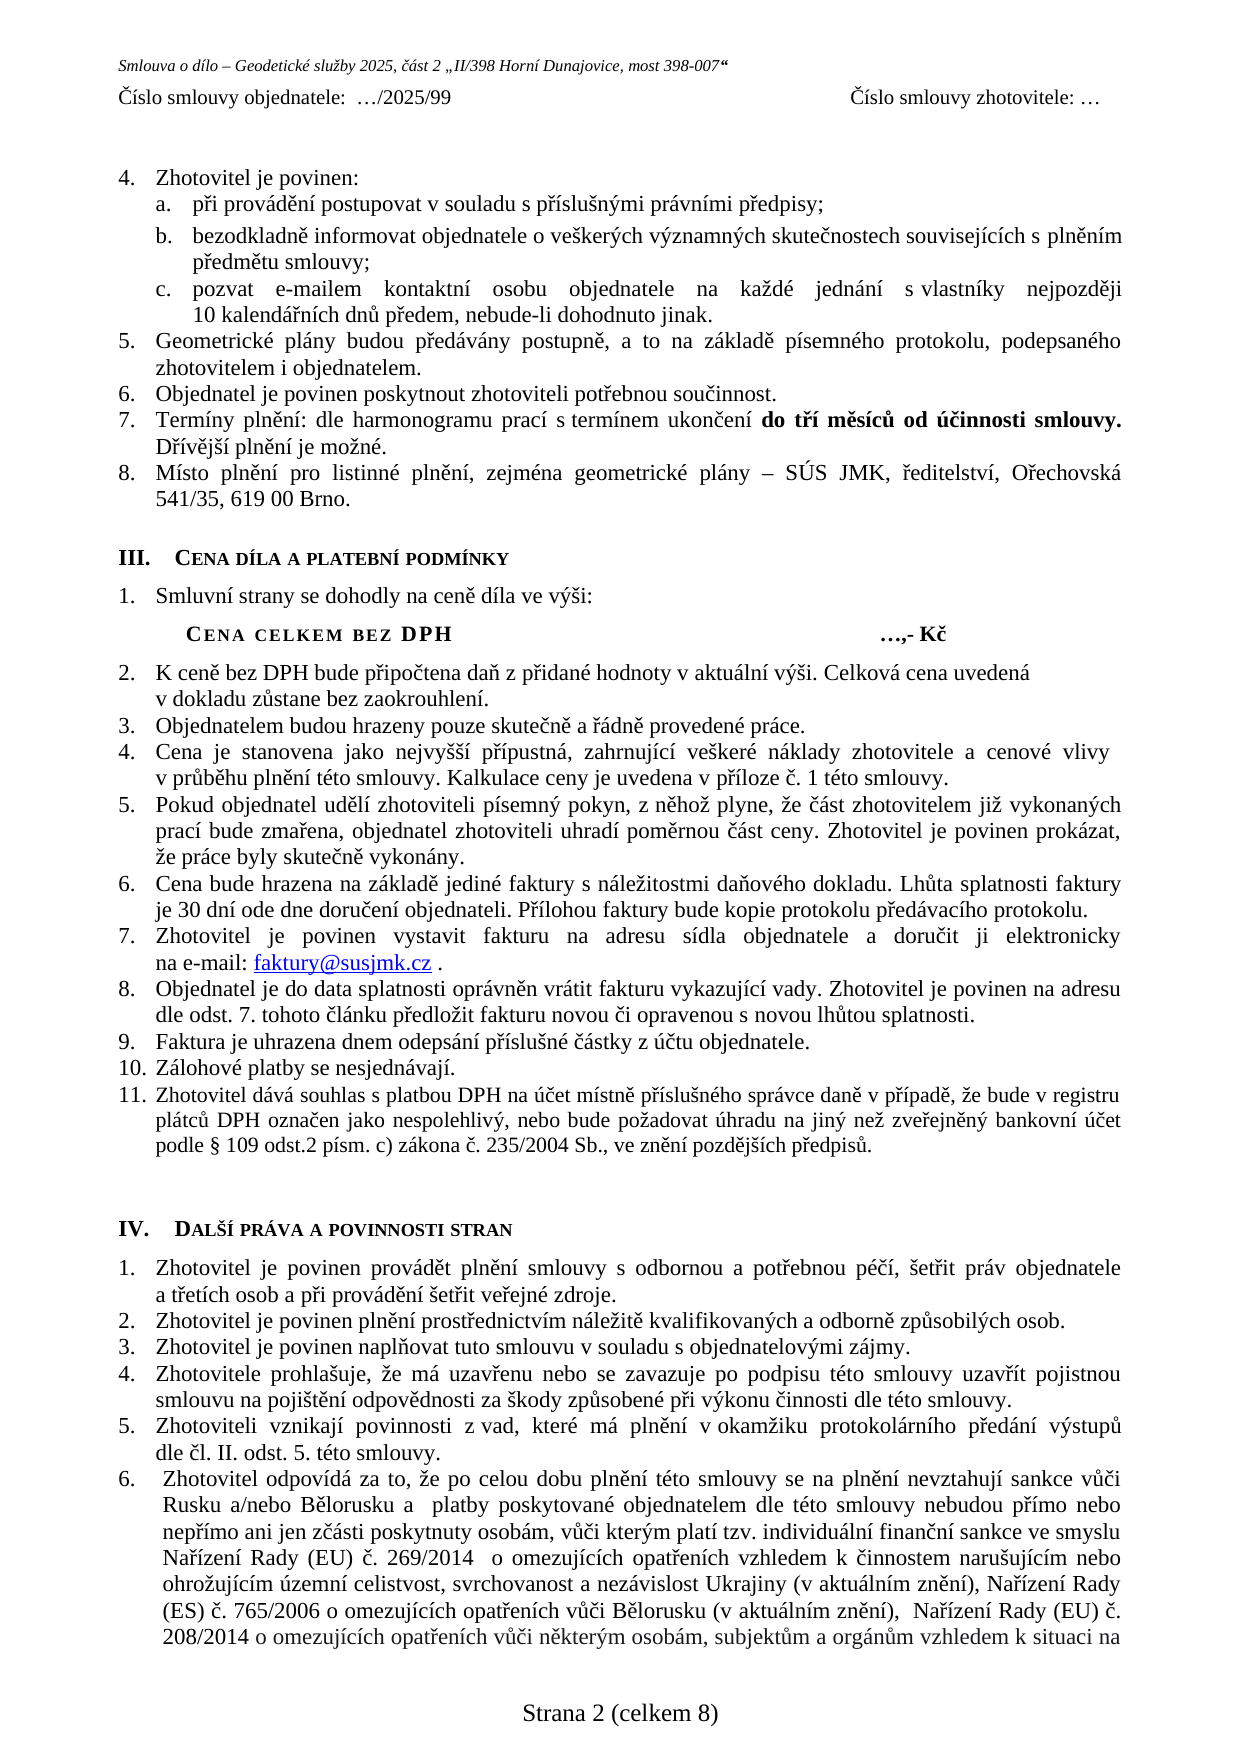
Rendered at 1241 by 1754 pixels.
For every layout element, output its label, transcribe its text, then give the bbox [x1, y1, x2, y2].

list K ceně bez DPH bude připočtena daň z přidané hodnoty v aktuální výši. Celková cena uvedená v dokladu zůstane bez zaokrouhlení. [118, 659, 1122, 712]
table_header Cena celkem bez DPH [174, 609, 868, 659]
list Zhotovitel je povinen plnění prostřednictvím náležitě kvalifikovaných a odborně způsobilých osob. [118, 1307, 1122, 1333]
list Zhotovitel je povinen: [118, 164, 1122, 190]
list Cena bude hrazena na základě jediné faktury s náležitostmi daňového dokladu. Lhůta splatnosti faktury je 30 dní ode dne doručení objednateli. Přílohou faktury bude kopie protokolu předávacího protokolu. [118, 870, 1122, 922]
list Zhotovitel je povinen naplňovat tuto smlouvu v souladu s objednatelovými zájmy. [118, 1333, 1122, 1360]
list Další práva a povinnosti stran [118, 1215, 1122, 1242]
list Faktura je uhrazena dnem odepsání příslušné částky z účtu objednatele. [118, 1028, 1122, 1054]
list Zhotovitel je povinen vystavit fakturu na adresu sídla objednatele a doručit ji elektronicky na e-mail: faktury@susjmk.cz . [118, 922, 1122, 975]
list Zhotovitel je povinen provádět plnění smlouvy s odbornou a potřebnou péčí, šetřit práv objednatele a třetích osob a při provádění šetřit veřejné zdroje. [118, 1254, 1122, 1307]
list Cena je stanovena jako nejvyšší přípustná, zahrnující veškeré náklady zhotovitele a cenové vlivy v průběhu plnění této smlouvy. Kalkulace ceny je uvedena v příloze č. 1 této smlouvy. [118, 738, 1122, 791]
list Objednatel je povinen poskytnout zhotoviteli potřebnou součinnost. [118, 380, 1122, 406]
list Zhotovitele prohlašuje, že má uzavřenu nebo se zavazuje po podpisu této smlouvy uzavřít pojistnou smlouvu na pojištění odpovědnosti za škody způsobené při výkonu činnosti dle této smlouvy. [118, 1360, 1122, 1412]
list bezodkladně informovat objednatele o veškerých významných skutečnostech souvisejících s plněním předmětu smlouvy; [155, 222, 1122, 275]
list Pokud objednatel udělí zhotoviteli písemný pokyn, z něhož plyne, že část zhotovitelem již vykonaných prací bude zmařena, objednatel zhotoviteli uhradí poměrnou část ceny. Zhotovitel je povinen prokázat, že práce byly skutečně vykonány. [118, 791, 1122, 870]
list Zhotovitel dává souhlas s platbou DPH na účet místně příslušného správce daně v případě, že bude v registru plátců DPH označen jako nespolehlivý, nebo bude požadovat úhradu na jiný než zveřejněný bankovní účet podle § 109 odst.2 písm. c) zákona č. 235/2004 Sb., ve znění pozdějších předpisů. [118, 1081, 1122, 1157]
list při provádění postupovat v souladu s příslušnými právními předpisy; [155, 190, 1122, 217]
table_header …,- Kč [868, 609, 1112, 659]
list Zhotoviteli vznikají povinnosti z vad, které má plnění v okamžiku protokolárního předání výstupů dle čl. II. odst. 5. této smlouvy. [118, 1412, 1122, 1465]
list Geometrické plány budou předávány postupně, a to na základě písemného protokolu, podepsaného zhotovitelem i objednatelem. [118, 327, 1122, 380]
list Smluvní strany se dohodly na ceně díla ve výši: [118, 582, 1122, 609]
list Termíny plnění: dle harmonogramu prací s termínem ukončení do tří měsíců od účinnosti smlouvy. Dřívější plnění je možné. [118, 406, 1122, 459]
list Místo plnění pro listinné plnění, zejména geometrické plány – SÚS JMK, ředitelství, Ořechovská 541/35, 619 00 Brno. [118, 459, 1122, 512]
list pozvat e-mailem kontaktní osobu objednatele na každé jednání s vlastníky nejpozději 10 kalendářních dnů předem, nebude-li dohodnuto jinak. [155, 275, 1122, 327]
list Objednatelem budou hrazeny pouze skutečně a řádně provedené práce. [118, 712, 1122, 738]
list Zálohové platby se nesjednávají. [118, 1054, 1122, 1081]
list Cena díla a platební podmínky [118, 543, 1122, 570]
list Objednatel je do data splatnosti oprávněn vrátit fakturu vykazující vady. Zhotovitel je povinen na adresu dle odst. 7. tohoto článku předložit fakturu novou či opravenou s novou lhůtou splatnosti. [118, 975, 1122, 1028]
